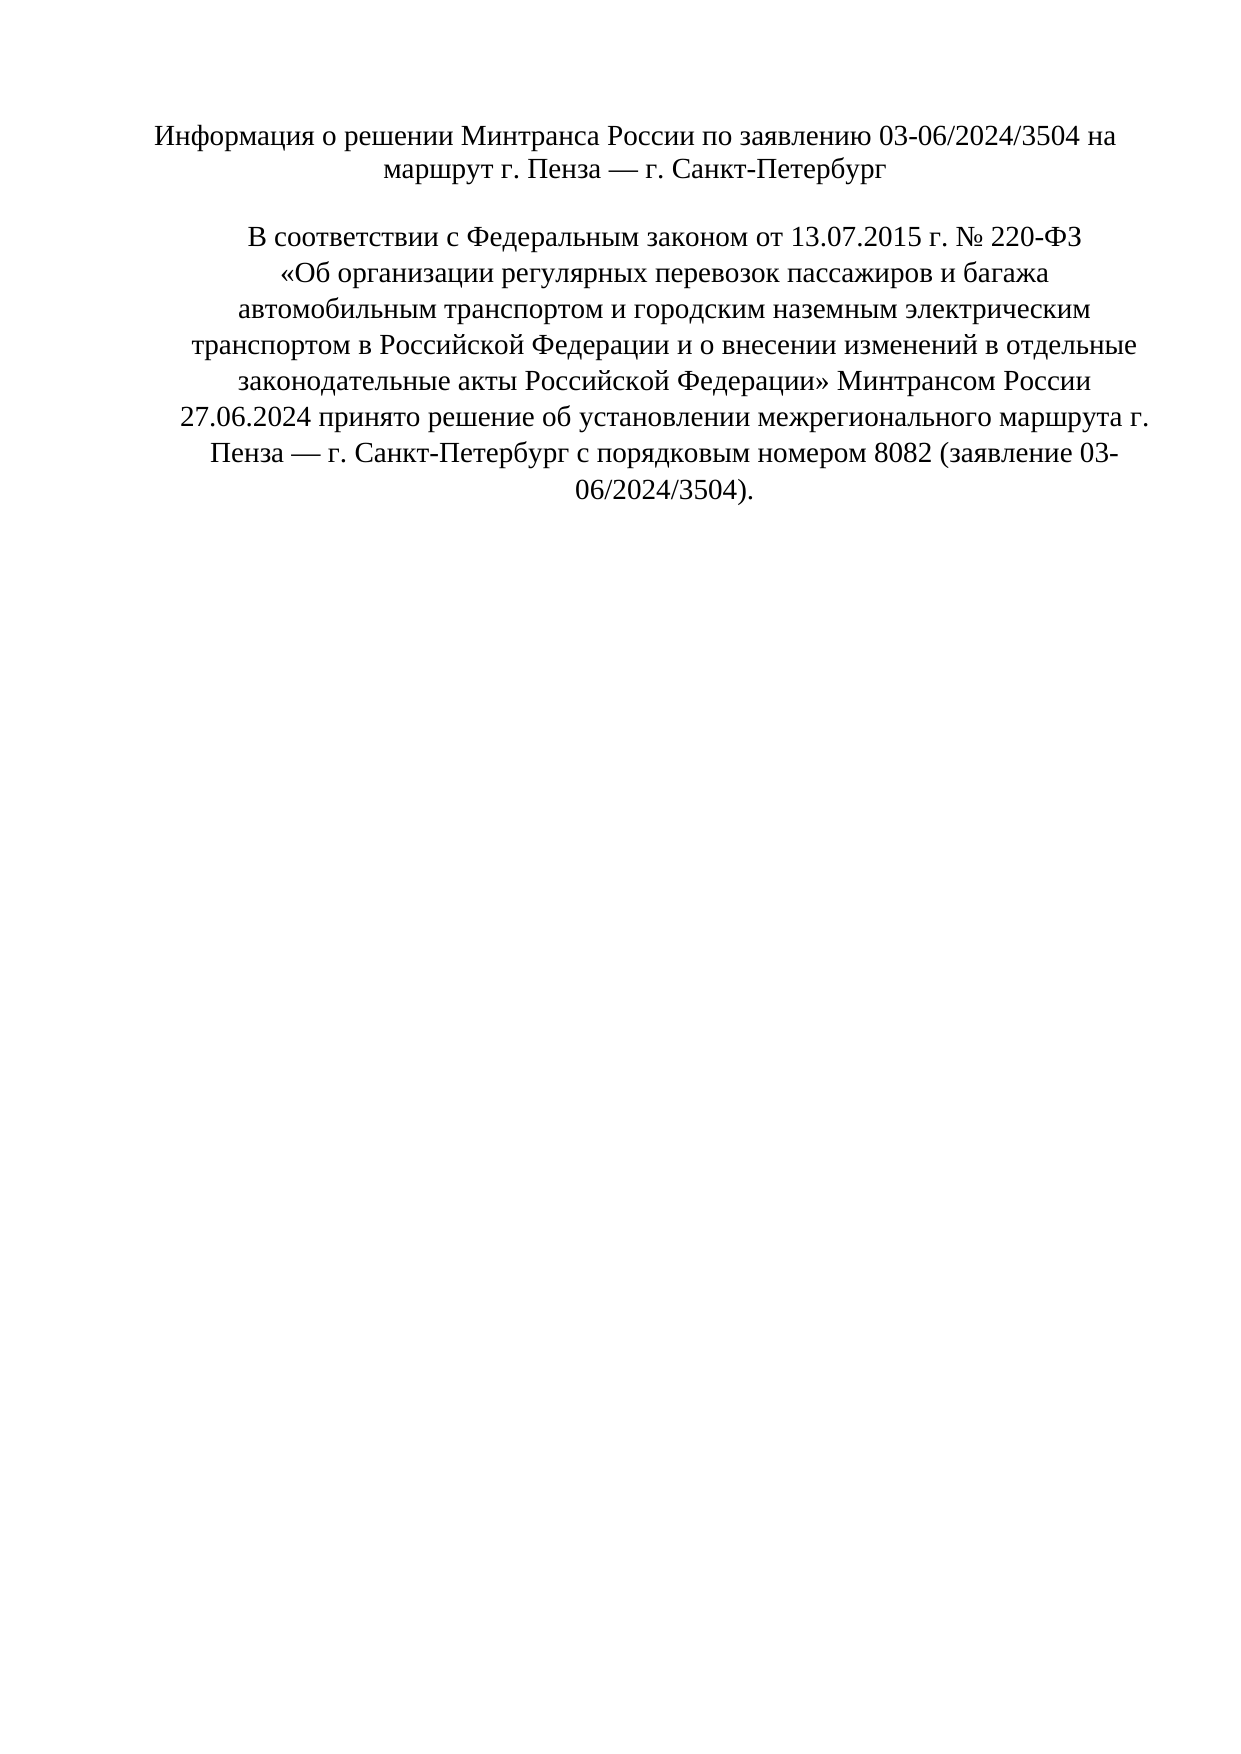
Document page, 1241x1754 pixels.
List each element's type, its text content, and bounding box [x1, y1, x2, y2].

text Информация о решении Минтранса России по заявлению 03-06/2024/3504 на маршрут г. Пенза — г. Санкт-Петербург [118, 118, 1152, 185]
text В соответствии с Федеральным законом от 13.07.2015 г. № 220-ФЗ «Об организации регулярных перевозок пассажиров и багажа автомобильным транспортом и городским наземным электрическим транспортом в Российской Федерации и о внесении изменений в отдельные законодательные акты Российской Федерации» Минтрансом России 27.06.2024 принято решение об установлении межрегионального маршрута г. Пенза — г. Санкт-Петербург с порядковым номером 8082 (заявление 03-06/2024/3504). [177, 219, 1152, 505]
